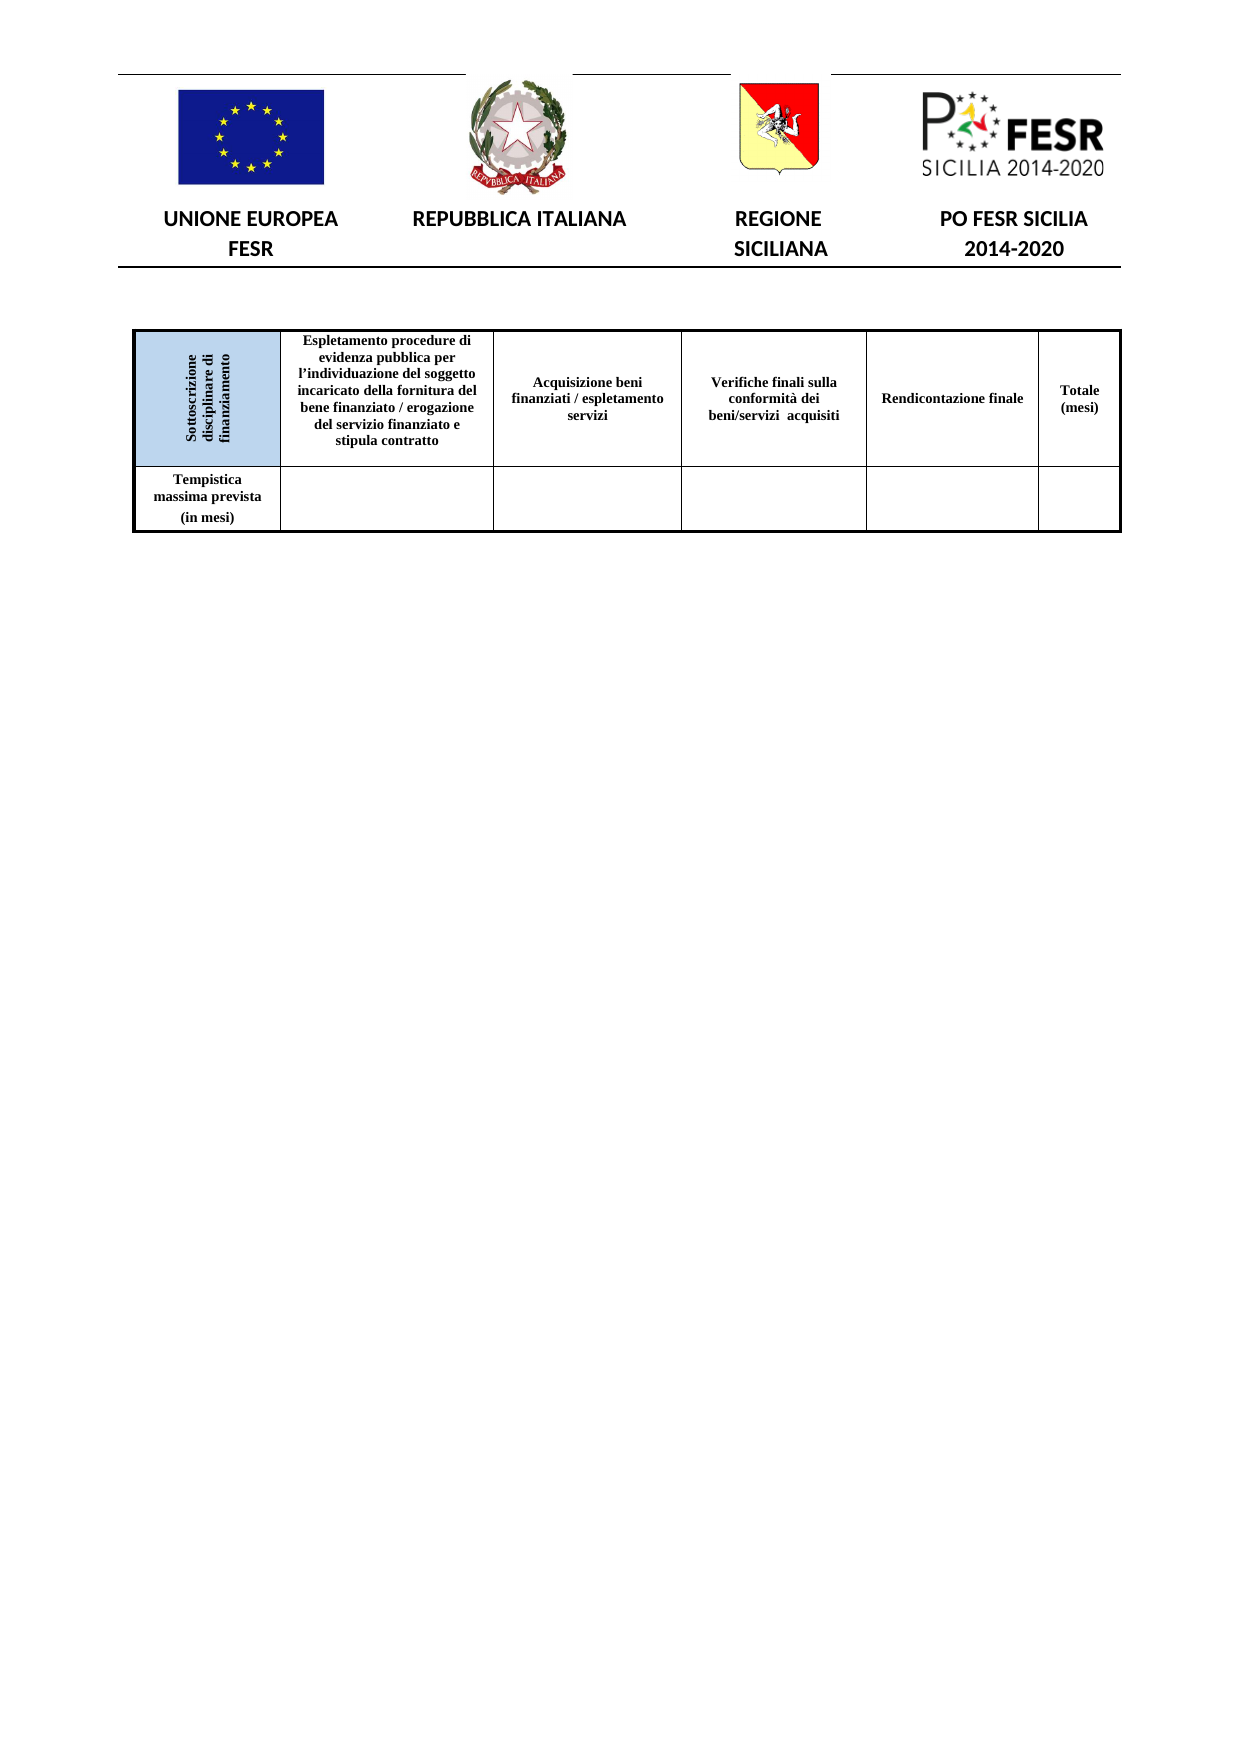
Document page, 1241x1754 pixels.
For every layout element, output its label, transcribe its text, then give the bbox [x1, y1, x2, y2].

picture [922, 91, 1104, 176]
table_header Rendicontazione finale [867, 332, 1038, 466]
table_cell [494, 467, 681, 529]
table_header Acquisizione beni finanziati / espletamento servizi [494, 332, 681, 466]
picture [465, 74, 573, 200]
table_cell Tempistica massima prevista (in mesi) [136, 467, 280, 529]
table_cell [1039, 467, 1119, 529]
picture [730, 74, 831, 182]
table_header Totale (mesi) [1039, 332, 1119, 466]
table_cell [867, 467, 1038, 529]
table_cell [281, 467, 493, 529]
table_header Espletamento procedure di evidenza pubblica per l’individuazione del soggetto incaricato della fornitura del bene finanziato / erogazione del servizio finanziato e stipula contratto [281, 332, 493, 466]
table_header Verifiche finali sulla conformità dei beni/servizi acquisiti [682, 332, 866, 466]
table_header Sottoscrizione disciplinare di finanziamento [136, 332, 280, 466]
picture [175, 87, 327, 187]
table_cell [682, 467, 866, 529]
